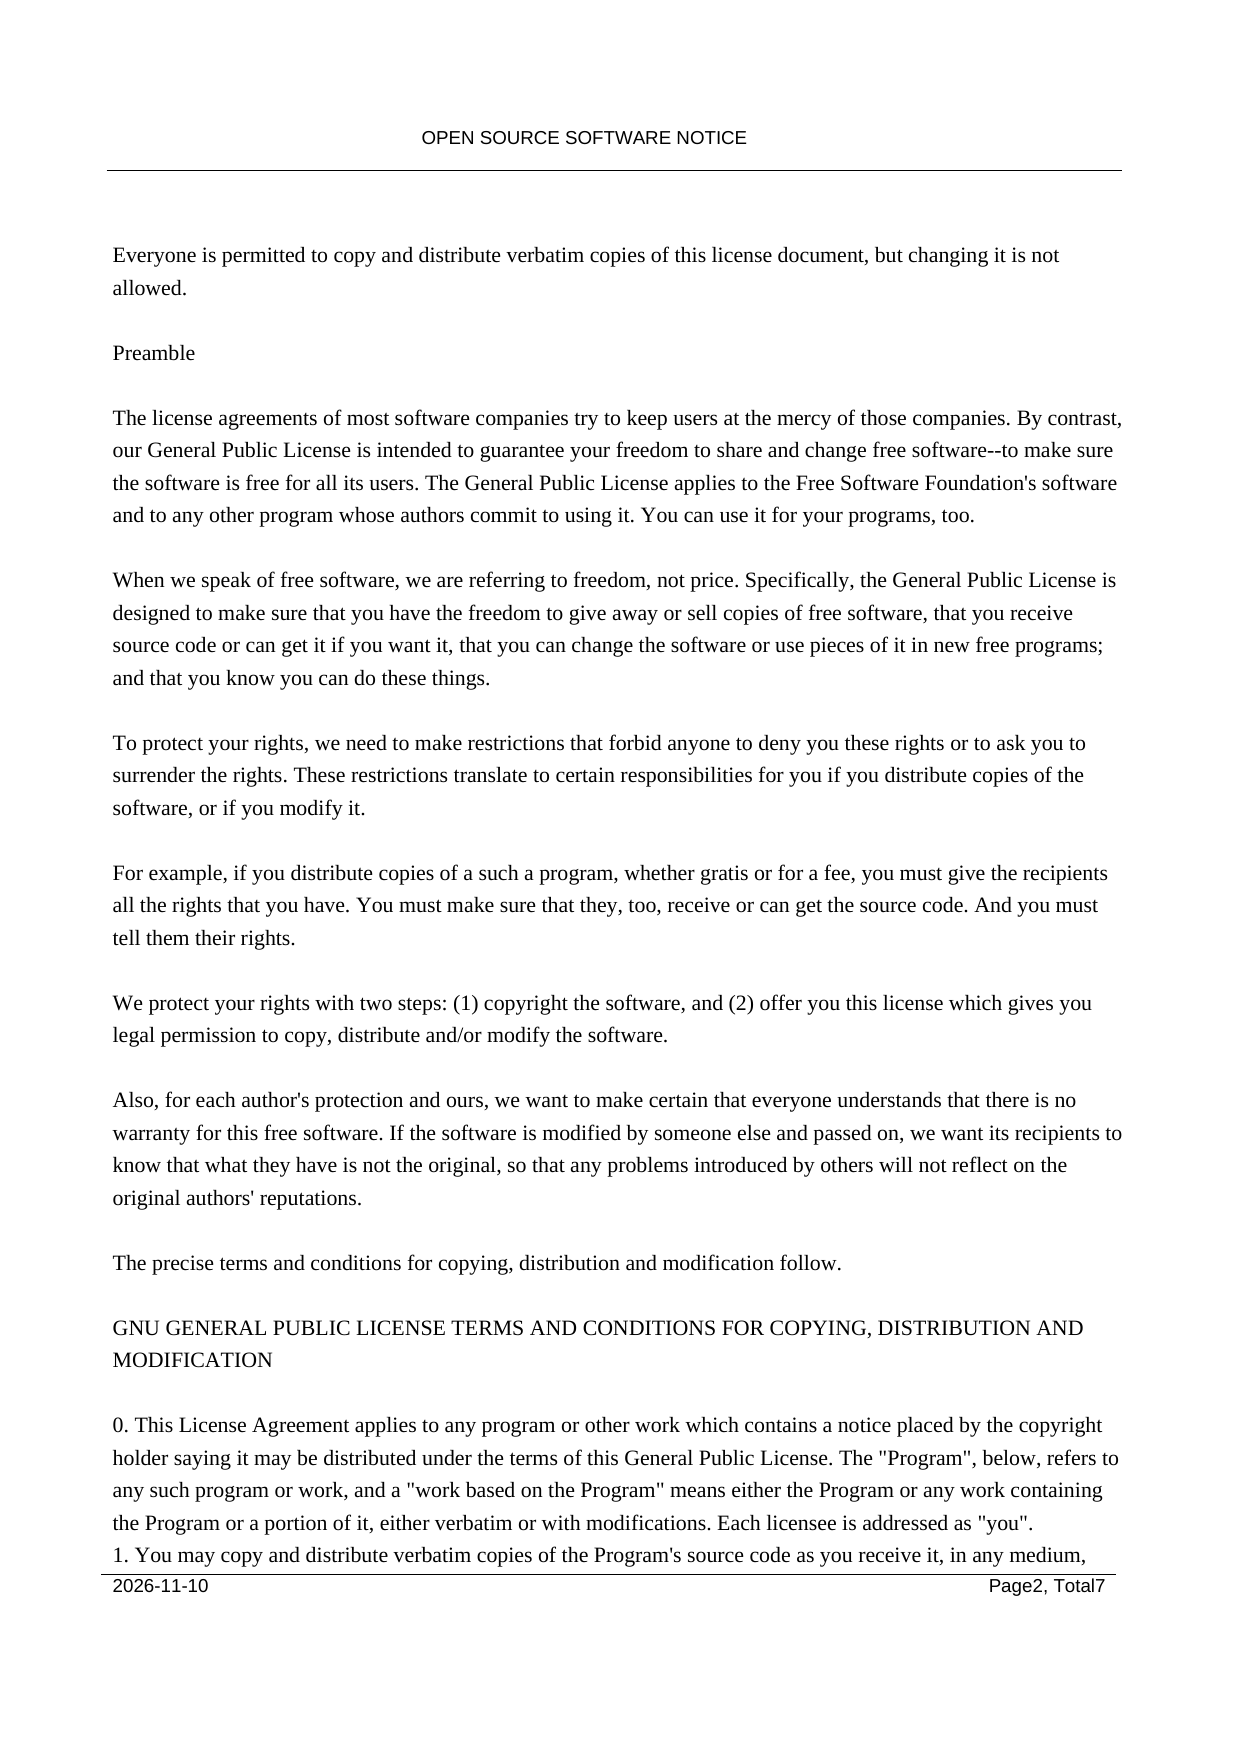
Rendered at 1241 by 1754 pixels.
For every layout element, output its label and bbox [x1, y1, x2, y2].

text [112, 206, 1128, 1571]
